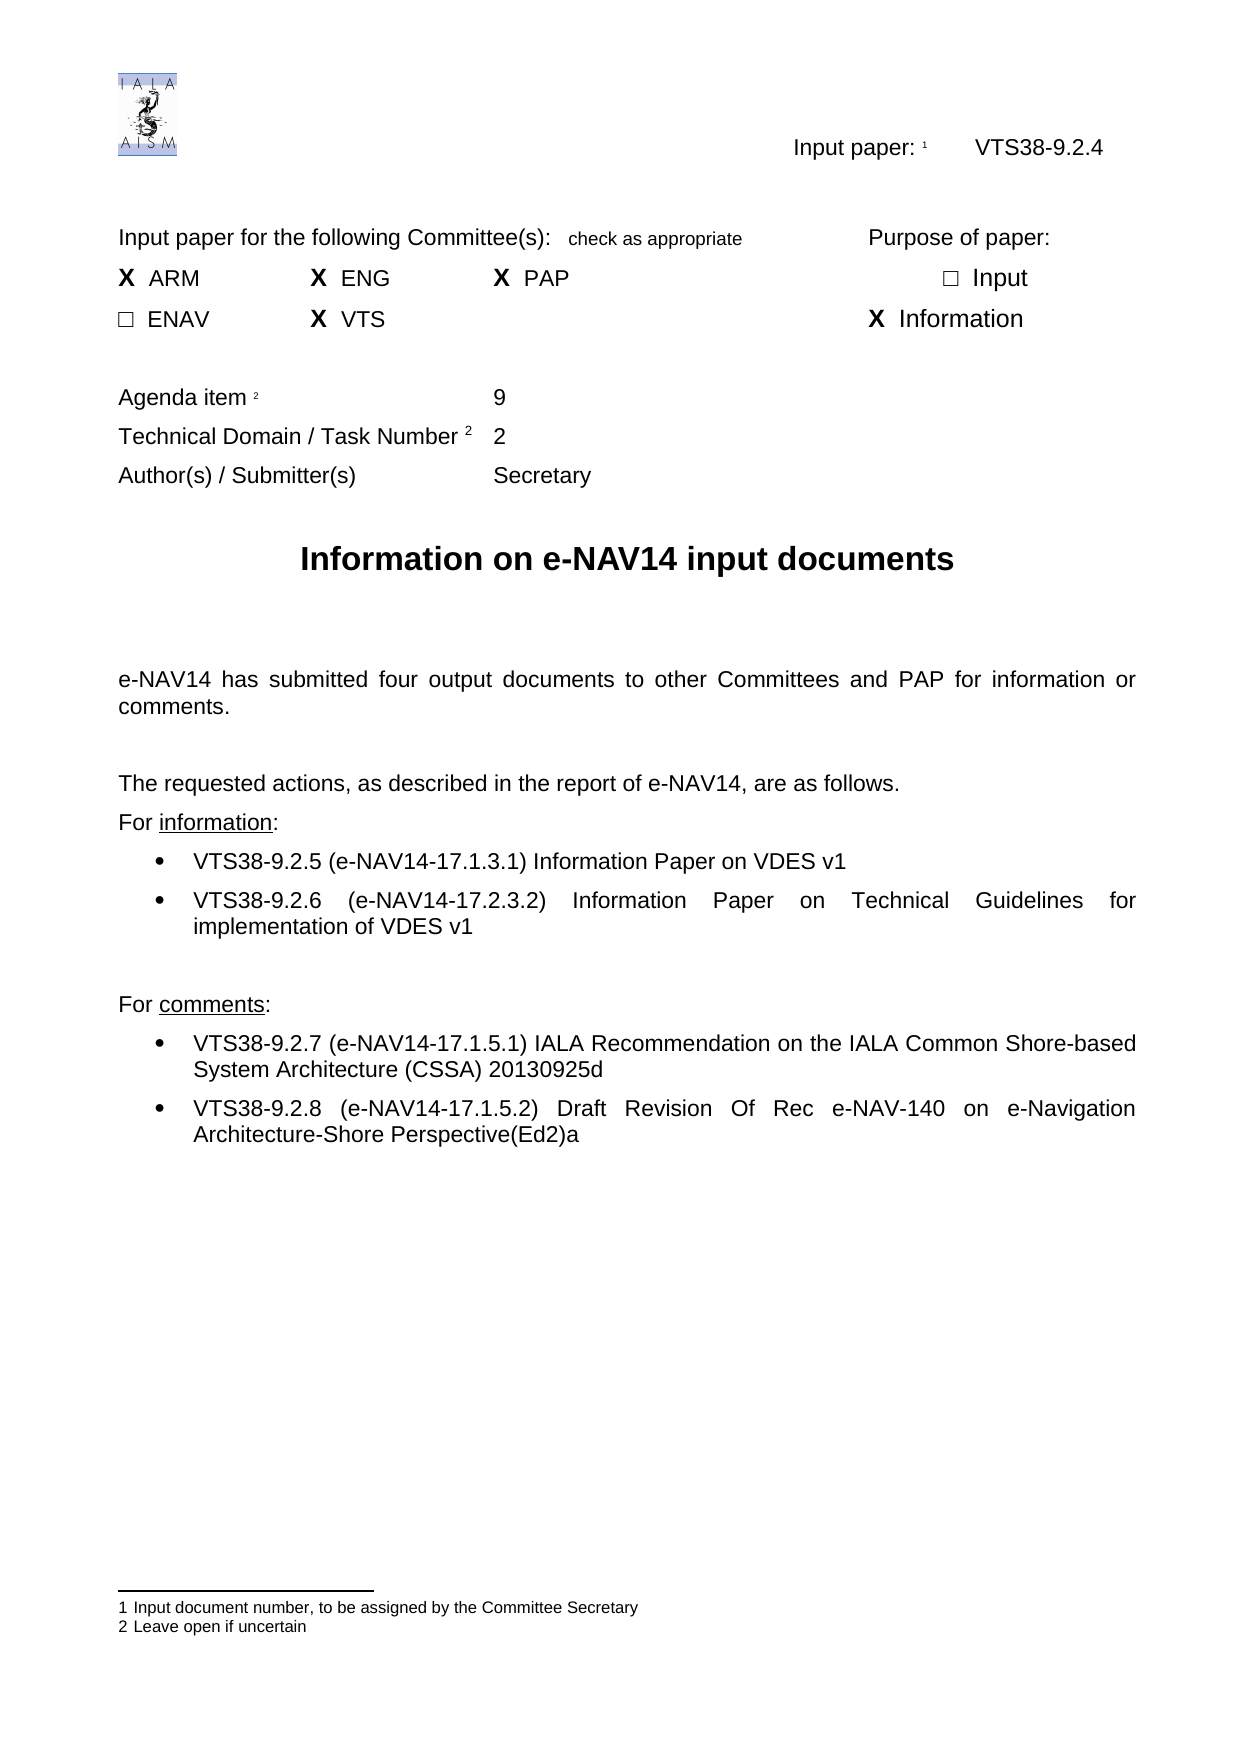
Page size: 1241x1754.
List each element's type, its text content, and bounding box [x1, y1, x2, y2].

list VTS38-9.2.7 (e-NAV14-17.1.5.1) IALA Recommendation on the IALA Common Shore-based System Architecture (CSSA) 20130925d [156, 1030, 1137, 1083]
text Input paper: VTS38-9.2.4 [118, 74, 1137, 160]
text Author(s) / Submitter(s) Secretary [118, 462, 1137, 488]
text For comments: [118, 991, 1137, 1017]
list VTS38-9.2.5 (e-NAV14-17.1.3.1) Information Paper on VDES v1 [156, 848, 1137, 874]
text Agenda item 9 [118, 384, 1137, 410]
text X ARM X ENG X PAP □ Input [118, 263, 1137, 291]
text For information: [118, 809, 1137, 836]
text e-NAV14 has submitted four output documents to other Committees and PAP for information or comments. [118, 666, 1137, 719]
list VTS38-9.2.6 (e-NAV14-17.2.3.2) Information Paper on Technical Guidelines for implementation of VDES v1 [156, 887, 1137, 940]
picture [118, 73, 177, 156]
text Input paper for the following Committee(s): check as appropriate Purpose of paper: [118, 224, 1137, 250]
text □ ENAV X VTS X Information [118, 304, 1137, 333]
title Information on e-NAV14 input documents [118, 539, 1137, 578]
text The requested actions, as described in the report of e-NAV14, are as follows. [118, 770, 1137, 797]
text Technical Domain / Task Number 2 2 [118, 423, 1137, 449]
list VTS38-9.2.8 (e-NAV14-17.1.5.2) Draft Revision Of Rec e-NAV-140 on e-Navigation Architecture-Shore Perspective(Ed2)a [156, 1095, 1137, 1148]
